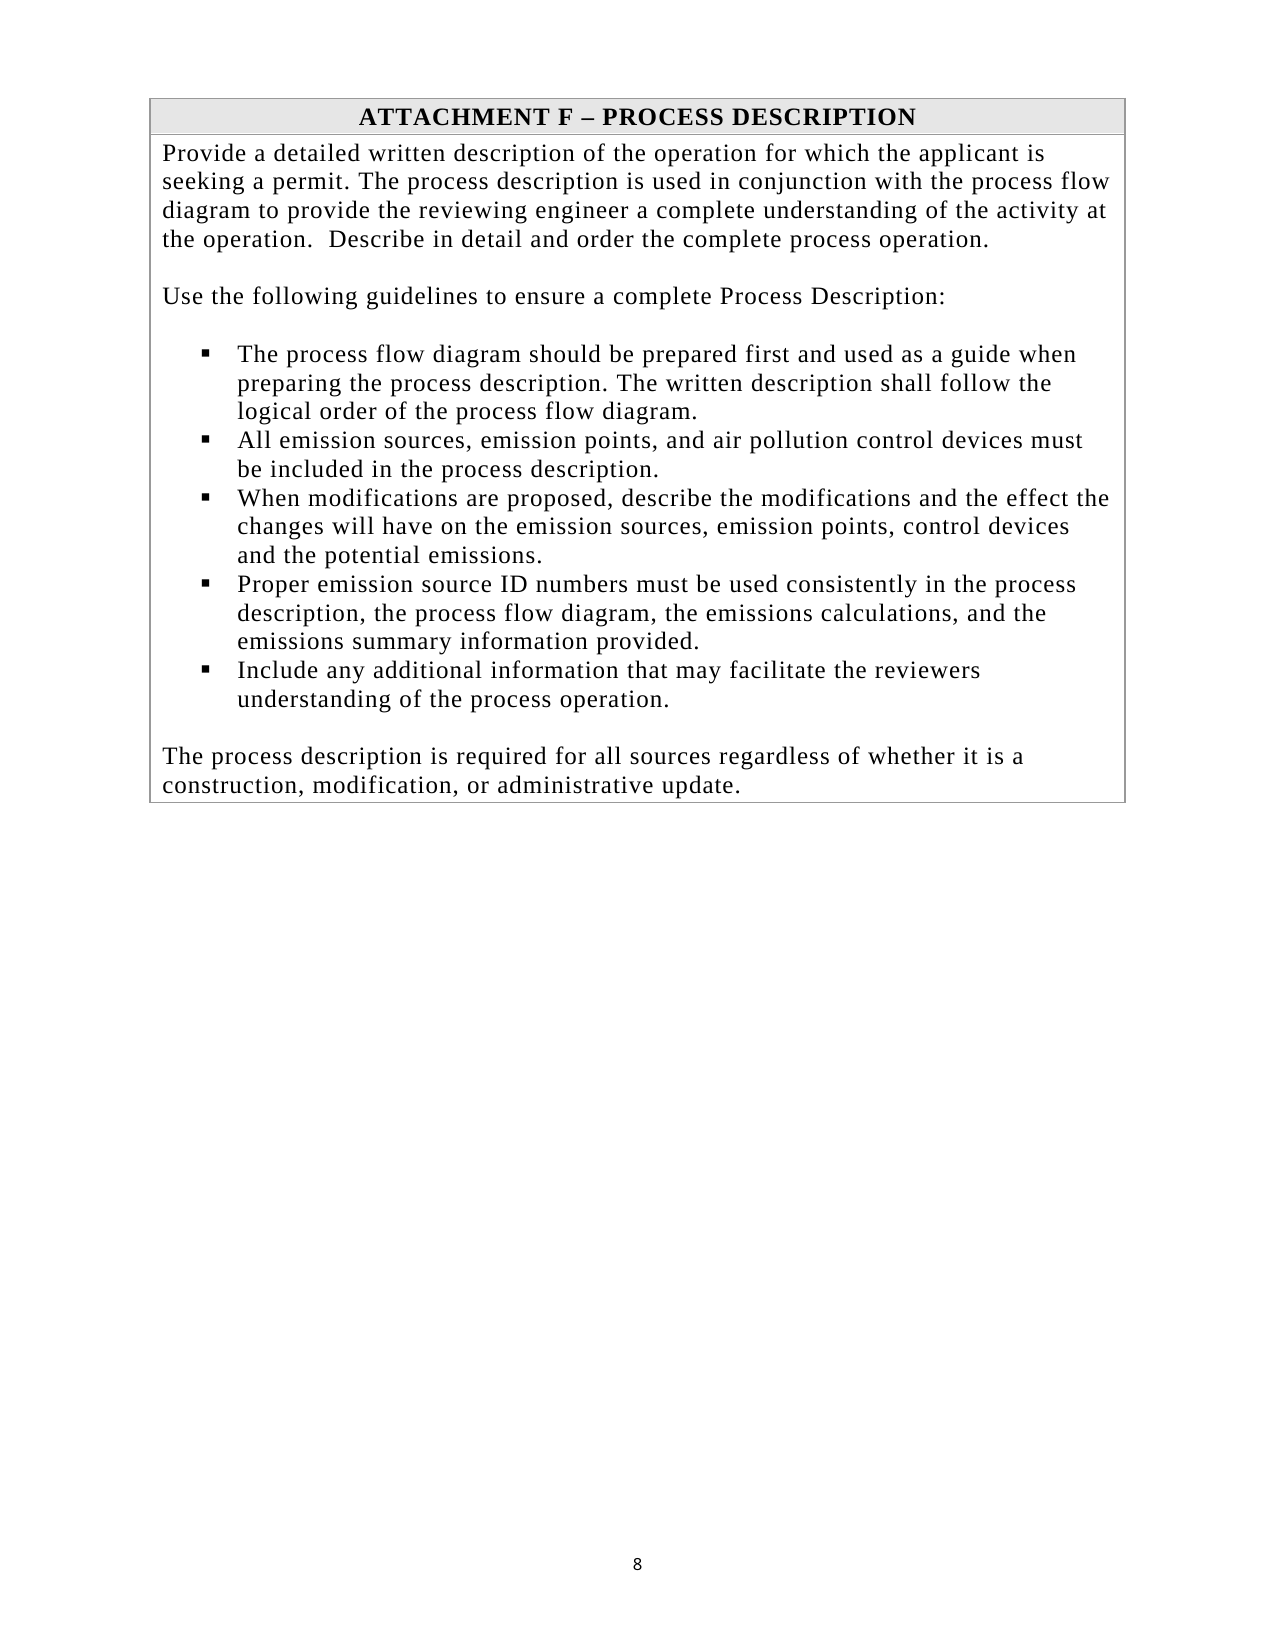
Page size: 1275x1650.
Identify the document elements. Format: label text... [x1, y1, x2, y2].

table_cell Provide a detailed written description of the operation for which the applicant is seeking a permit. The process description is used in conjunction with the process flow diagram to provide the reviewing engineer a complete understanding of the activity at the operation. Describe in detail and order the complete process operation. Use the following guidelines to ensure a complete Process Description: The process flow diagram should be prepared first and used as a guide when preparing the process description. The written description shall follow the logical order of the process flow diagram. All emission sources, emission points, and air pollution control devices must be included in the process description. When modifications are proposed, describe the modifications and the effect the changes will have on the emission sources, emission points, control devices and the potential emissions. Proper emission source ID numbers must be used consistently in the process description, the process flow diagram, the emissions calculations, and the emissions summary information provided. Include any additional information that may facilitate the reviewers understanding of the process operation. The process description is required for all sources regardless of whether it is a construction, modification, or administrative update. [151, 135, 1124, 802]
table_header ATTACHMENT F – PROCESS description [151, 99, 1124, 133]
